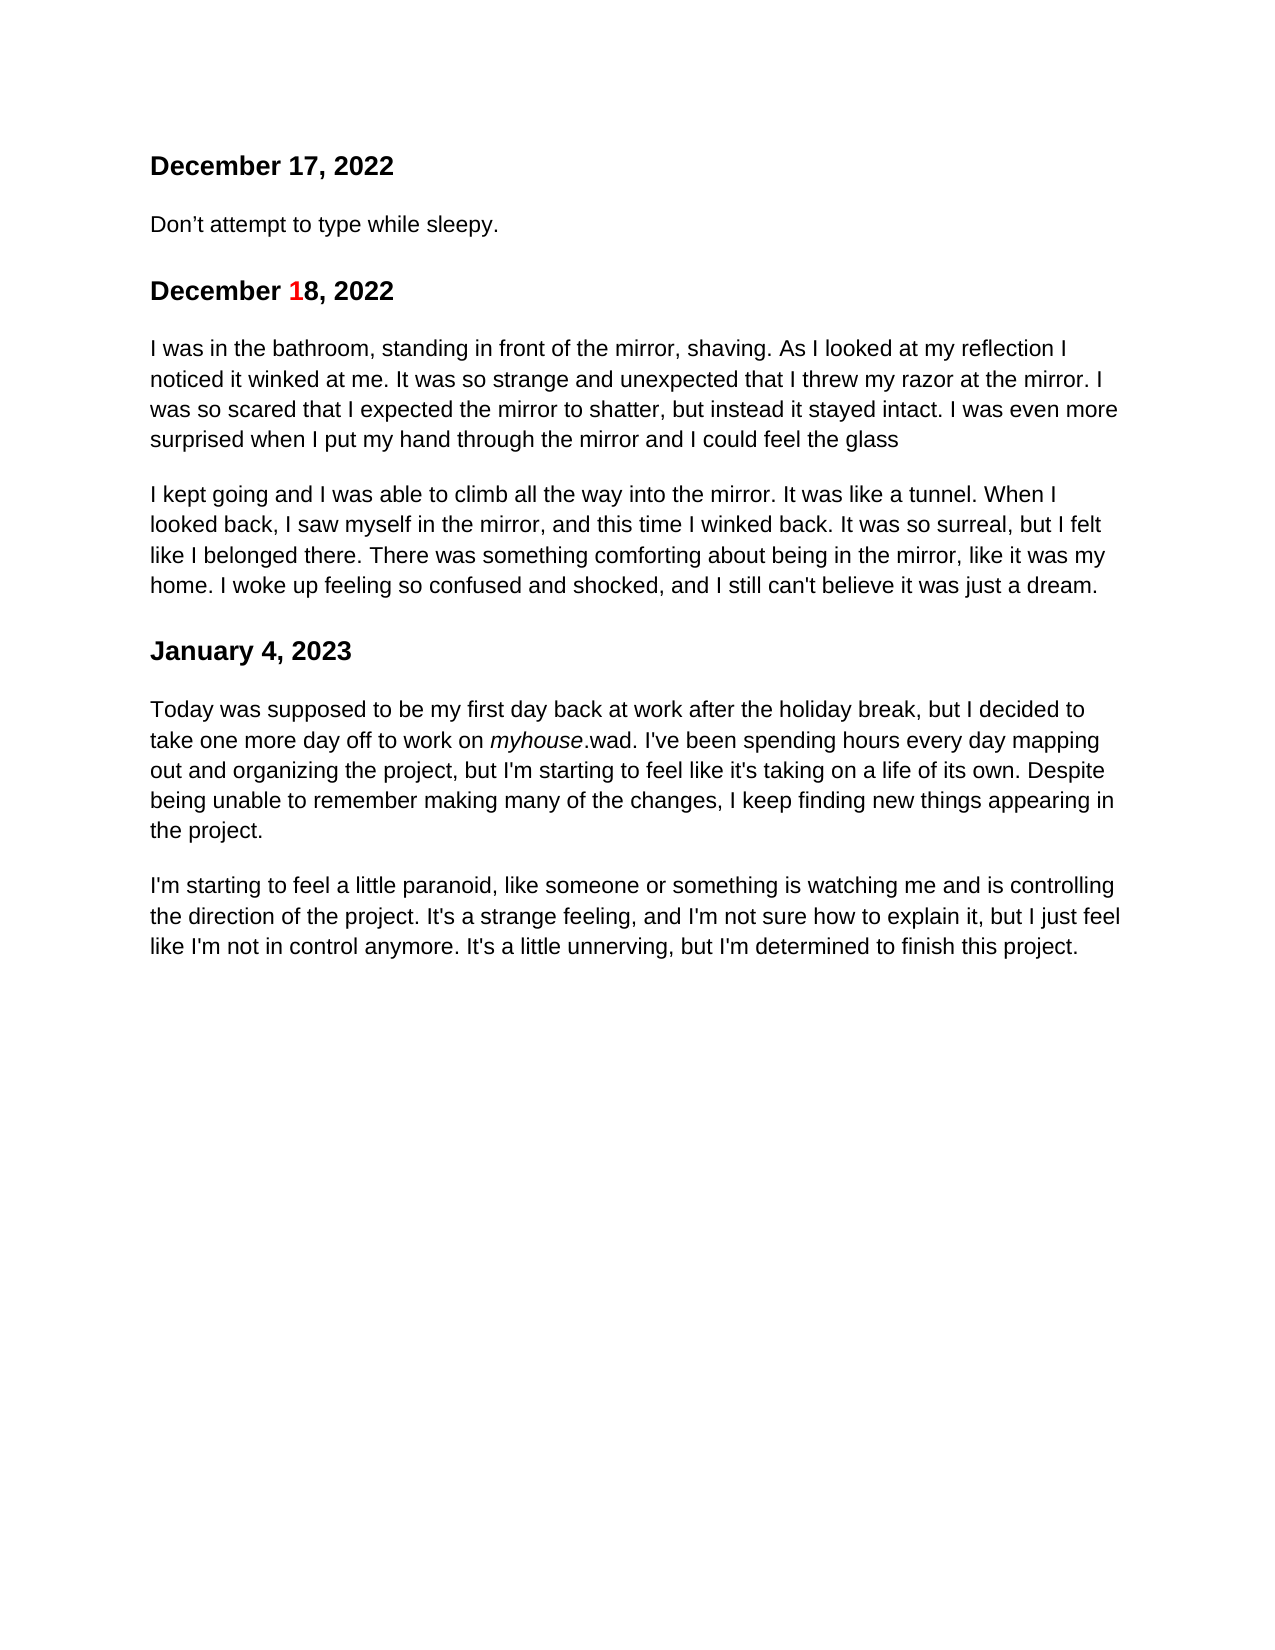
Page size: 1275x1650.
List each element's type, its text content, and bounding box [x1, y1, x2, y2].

text I was in the bathroom, standing in front of the mirror, shaving. As I looked at my reflection I noticed it winked at me. It was so strange and unexpected that I threw my razor at the mirror. I was so scared that I expected the mirror to shatter, but instead it stayed intact. I was even more surprised when I put my hand through the mirror and I could feel the glass [150, 335, 1125, 452]
subtitle December 18, 2022 [150, 274, 1125, 306]
text Today was supposed to be my first day back at work after the holiday break, but I decided to take one more day off to work on myhouse.wad. I've been spending hours every day mapping out and organizing the project, but I'm starting to feel like it's taking on a life of its own. Despite being unable to remember making many of the changes, I keep finding new things appearing in the project. [150, 696, 1125, 843]
subtitle December 17, 2022 [150, 150, 1125, 181]
text Don’t attempt to type while sleepy. [150, 211, 1125, 237]
subtitle January 4, 2023 [150, 635, 1125, 667]
text I kept going and I was able to climb all the way into the mirror. It was like a tunnel. When I looked back, I saw myself in the mirror, and this time I winked back. It was so surreal, but I felt like I belonged there. There was something comforting about being in the mirror, like it was my home. I woke up feeling so confused and shocked, and I still can't believe it was just a dream. [150, 481, 1125, 598]
text I'm starting to feel a little paranoid, like someone or something is watching me and is controlling the direction of the project. It's a strange feeling, and I'm not sure how to explain it, but I just feel like I'm not in control anymore. It's a little unnerving, but I'm determined to finish this project. [150, 872, 1125, 959]
